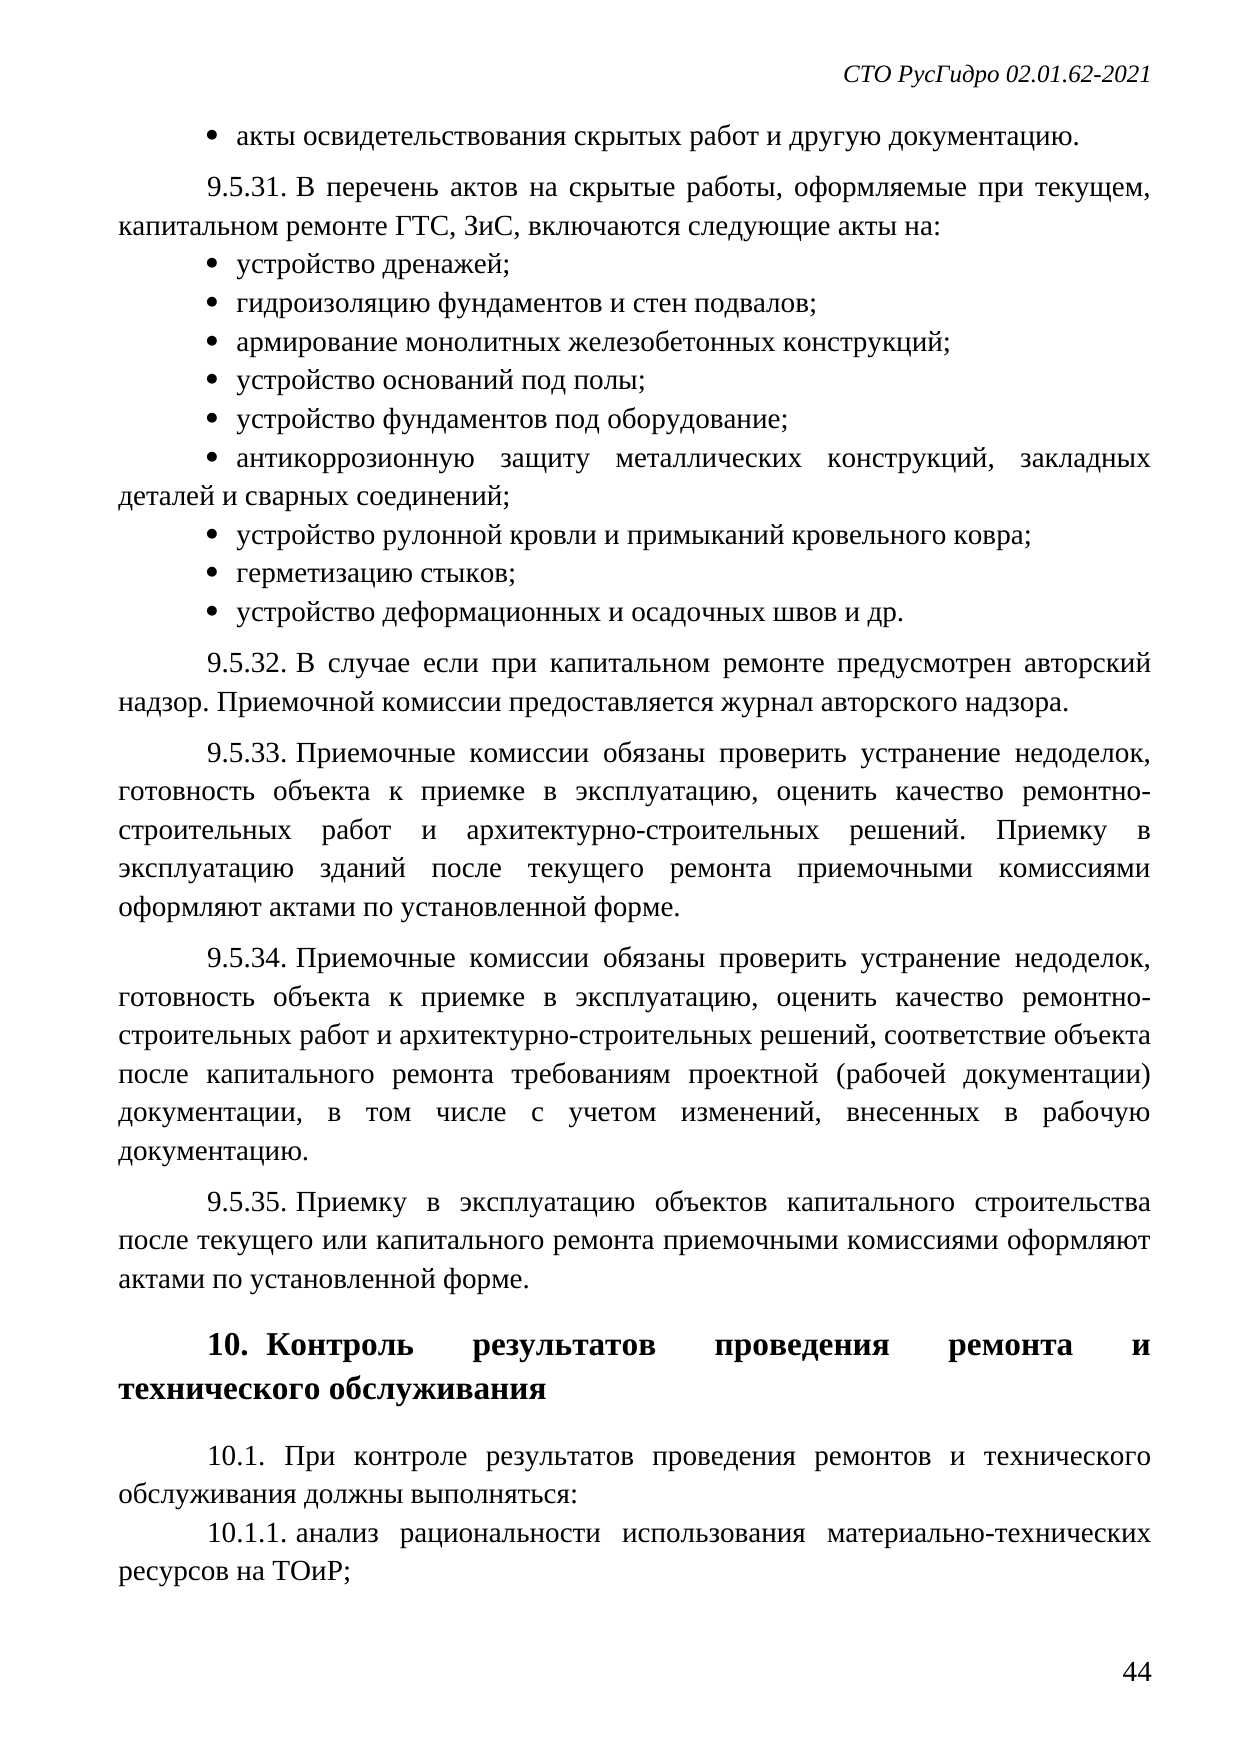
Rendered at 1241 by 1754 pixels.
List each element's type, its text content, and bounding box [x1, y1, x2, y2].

list антикоррозионную защиту металлических конструкций, закладных деталей и сварных соединений; [118, 440, 1152, 512]
list При контроле результатов проведения ремонтов и технического обслуживания должны выполняться: [118, 1438, 1152, 1510]
list анализ рациональности использования материально-технических ресурсов на ТОиР; [118, 1515, 1152, 1587]
list Приемочные комиссии обязаны проверить устранение недоделок, готовность объекта к приемке в эксплуатацию, оценить качество ремонтно-строительных работ и архитектурно-строительных решений, соответствие объекта после капитального ремонта требованиям проектной (рабочей документации) документации, в том числе с учетом изменений, внесенных в рабочую документацию. [118, 940, 1152, 1166]
list Приемочные комиссии обязаны проверить устранение недоделок, готовность объекта к приемке в эксплуатацию, оценить качество ремонтно-строительных работ и архитектурно-строительных решений. Приемку в эксплуатацию зданий после текущего ремонта приемочными комиссиями оформляют актами по установленной форме. [118, 735, 1152, 923]
list акты освидетельствования скрытых работ и другую документацию. [118, 118, 1152, 152]
list устройство фундаментов под оборудование; [118, 401, 1152, 435]
list устройство оснований под полы; [118, 362, 1152, 396]
list герметизацию стыков; [118, 556, 1152, 589]
list Контроль результатов проведения ремонта и технического обслуживания [118, 1324, 1152, 1407]
list В перечень актов на скрытые работы, оформляемые при текущем, капитальном ремонте ГТС, ЗиС, включаются следующие акты на: [118, 169, 1152, 241]
list гидроизоляцию фундаментов и стен подвалов; [118, 285, 1152, 319]
list Приемку в эксплуатацию объектов капитального строительства после текущего или капитального ремонта приемочными комиссиями оформляют актами по установленной форме. [118, 1184, 1152, 1294]
list устройство деформационных и осадочных швов и др. [118, 594, 1152, 628]
list устройство дренажей; [118, 246, 1152, 280]
list В случае если при капитальном ремонте предусмотрен авторский надзор. Приемочной комиссии предоставляется журнал авторского надзора. [118, 645, 1152, 717]
list устройство рулонной кровли и примыканий кровельного ковра; [118, 517, 1152, 551]
list армирование монолитных железобетонных конструкций; [118, 324, 1152, 357]
